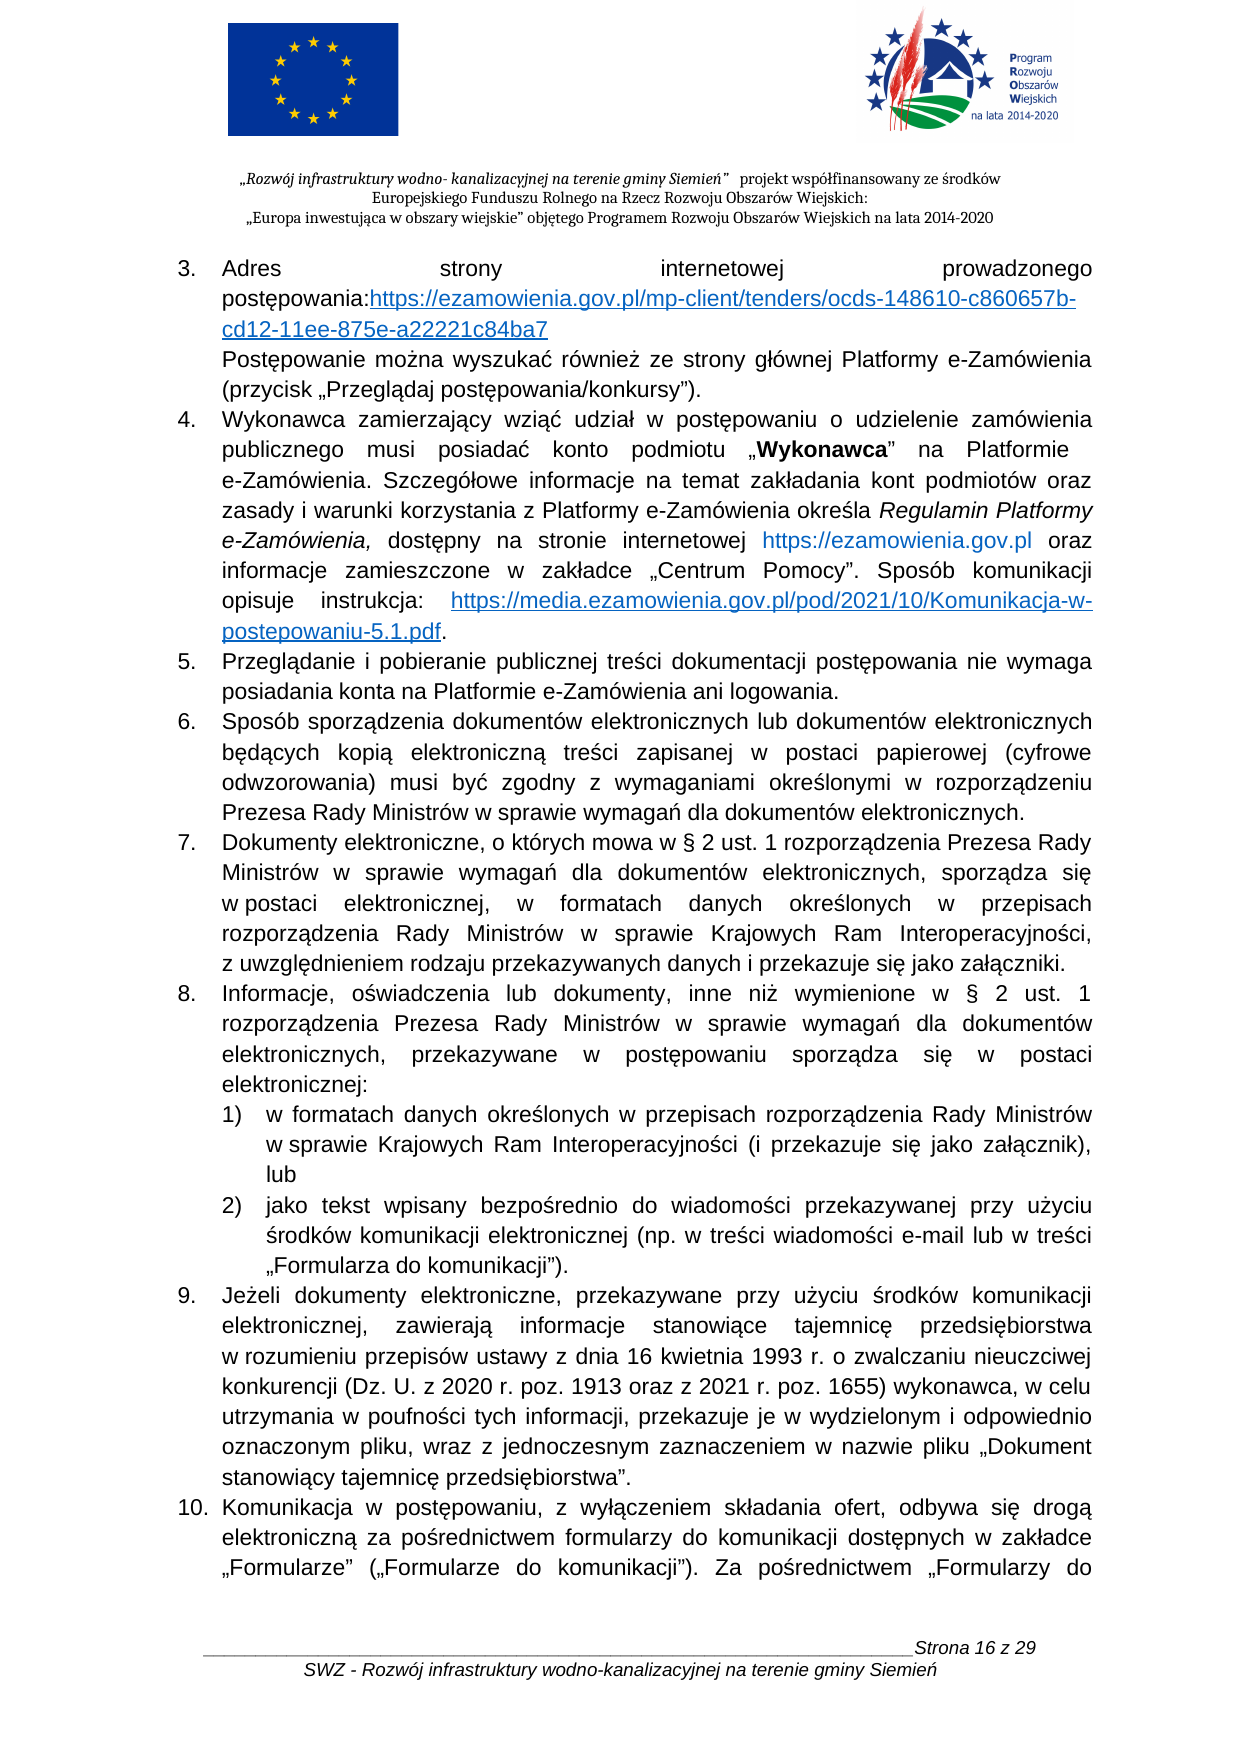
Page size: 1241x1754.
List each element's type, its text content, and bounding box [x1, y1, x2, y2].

list jako tekst wpisany bezpośrednio do wiadomości przekazywanej przy użyciu środków komunikacji elektronicznej (np. w treści wiadomości e-mail lub w treści „Formularza do komunikacji”). [222, 1192, 1092, 1278]
list Jeżeli dokumenty elektroniczne, przekazywane przy użyciu środków komunikacji elektronicznej, zawierają informacje stanowiące tajemnicę przedsiębiorstwa w rozumieniu przepisów ustawy z dnia 16 kwietnia 1993 r. o zwalczaniu nieuczciwej konkurencji (Dz. U. z 2020 r. poz. 1913 oraz z 2021 r. poz. 1655) wykonawca, w celu utrzymania w poufności tych informacji, przekazuje je w wydzielonym i odpowiednio oznaczonym pliku, wraz z jednoczesnym zaznaczeniem w nazwie pliku „Dokument stanowiący tajemnicę przedsiębiorstwa”. [177, 1282, 1092, 1490]
list Dokumenty elektroniczne, o których mowa w § 2 ust. 1 rozporządzenia Prezesa Rady Ministrów w sprawie wymagań dla dokumentów elektronicznych, sporządza się w postaci elektronicznej, w formatach danych określonych w przepisach rozporządzenia Rady Ministrów w sprawie Krajowych Ram Interoperacyjności, z uwzględnieniem rodzaju przekazywanych danych i przekazuje się jako załączniki. [177, 829, 1092, 976]
list Wykonawca zamierzający wziąć udział w postępowaniu o udzielenie zamówienia publicznego musi posiadać konto podmiotu „Wykonawca” na Platformie e-Zamówienia. Szczegółowe informacje na temat zakładania kont podmiotów oraz zasady i warunki korzystania z Platformy e-Zamówienia określa Regulamin Platformy e-Zamówienia, dostępny na stronie internetowej https://ezamowienia.gov.pl oraz informacje zamieszczone w zakładce „Centrum Pomocy”. Sposób komunikacji opisuje instrukcja: https://media.ezamowienia.gov.pl/pod/2021/10/Komunikacja-w-postepowaniu-5.1.pdf. [177, 406, 1092, 644]
picture [856, 0, 1074, 143]
list Sposób sporządzenia dokumentów elektronicznych lub dokumentów elektronicznych będących kopią elektroniczną treści zapisanej w postaci papierowej (cyfrowe odwzorowania) musi być zgodny z wymaganiami określonymi w rozporządzeniu Prezesa Rady Ministrów w sprawie wymagań dla dokumentów elektronicznych. [177, 708, 1092, 825]
text Postępowanie można wyszukać również ze strony głównej Platformy e-Zamówienia (przycisk „Przeglądaj postępowania/konkursy”). [222, 346, 1092, 402]
picture [228, 23, 399, 136]
list w formatach danych określonych w przepisach rozporządzenia Rady Ministrów w sprawie Krajowych Ram Interoperacyjności (i przekazuje się jako załącznik), lub [222, 1101, 1092, 1188]
list Informacje, oświadczenia lub dokumenty, inne niż wymienione w § 2 ust. 1 rozporządzenia Prezesa Rady Ministrów w sprawie wymagań dla dokumentów elektronicznych, przekazywane w postępowaniu sporządza się w postaci elektronicznej: [177, 980, 1092, 1097]
list Adres strony internetowej prowadzonego postępowania:https://ezamowienia.gov.pl/mp-client/tenders/ocds-148610-c860657b-cd12-11ee-875e-a22221c84ba7 [177, 255, 1092, 342]
list Przeglądanie i pobieranie publicznej treści dokumentacji postępowania nie wymaga posiadania konta na Platformie e-Zamówienia ani logowania. [177, 648, 1092, 704]
